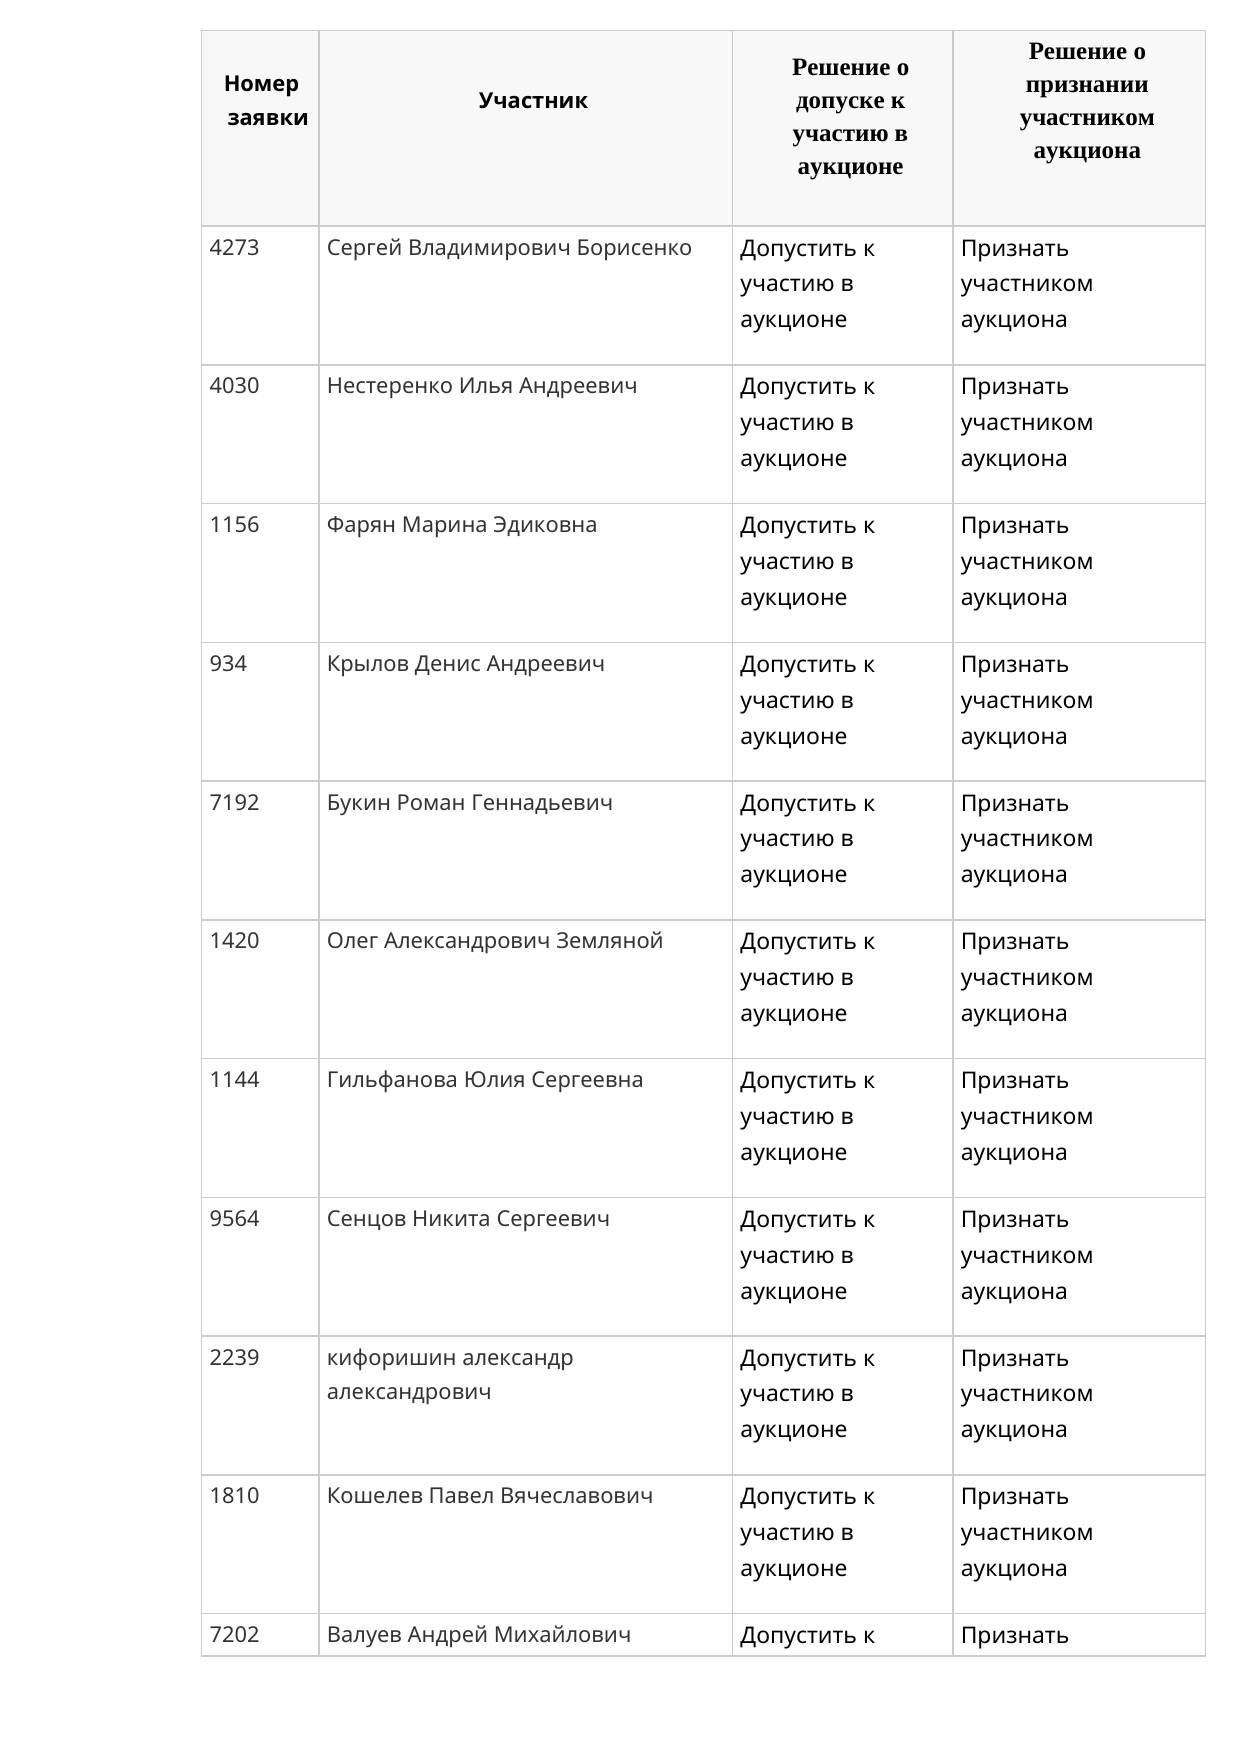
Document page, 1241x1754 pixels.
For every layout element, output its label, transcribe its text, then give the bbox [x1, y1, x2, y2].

table_cell 934 [202, 643, 318, 780]
table_cell Сенцов Никита Сергеевич [320, 1198, 732, 1335]
table_cell Признать участником аукциона [954, 1476, 1205, 1613]
table_cell Кошелев Павел Вячеславович [320, 1476, 732, 1613]
table_header Решение о допуске к участию в аукционе [733, 31, 952, 225]
table_cell Признать участником аукциона [954, 1614, 1205, 1655]
table_cell Олег Александрович Земляной [320, 921, 732, 1058]
table_cell Допустить к участию в аукционе [733, 782, 952, 919]
table_cell Признать участником аукциона [954, 227, 1205, 364]
table_cell 7192 [202, 782, 318, 919]
table_cell 1156 [202, 504, 318, 641]
table_cell Допустить к участию в аукционе [733, 921, 952, 1058]
table_cell Допустить к участию в аукционе [733, 366, 952, 503]
table_header Номер заявки [202, 31, 318, 225]
table_cell Букин Роман Геннадьевич [320, 782, 732, 919]
table_cell Нестеренко Илья Андреевич [320, 366, 732, 503]
table_cell 1810 [202, 1476, 318, 1613]
table_cell Фарян Марина Эдиковна [320, 504, 732, 641]
table_cell Признать участником аукциона [954, 1059, 1205, 1196]
table_cell Признать участником аукциона [954, 366, 1205, 503]
table_cell Допустить к участию в аукционе [733, 1614, 952, 1655]
table_cell Валуев Андрей Михайлович [320, 1614, 732, 1655]
table_cell Допустить к участию в аукционе [733, 227, 952, 364]
table_cell Гильфанова Юлия Сергеевна [320, 1059, 732, 1196]
table_cell Допустить к участию в аукционе [733, 1337, 952, 1474]
table_cell Крылов Денис Андреевич [320, 643, 732, 780]
table_cell Допустить к участию в аукционе [733, 1476, 952, 1613]
table_header Решение о признании участником аукциона [954, 31, 1205, 225]
table_cell Допустить к участию в аукционе [733, 643, 952, 780]
table_cell 1420 [202, 921, 318, 1058]
table_cell 7202 [202, 1614, 318, 1655]
table_cell 9564 [202, 1198, 318, 1335]
table_cell Признать участником аукциона [954, 504, 1205, 641]
table_cell Допустить к участию в аукционе [733, 1198, 952, 1335]
table_cell Признать участником аукциона [954, 1337, 1205, 1474]
table_cell Допустить к участию в аукционе [733, 504, 952, 641]
table_cell 1144 [202, 1059, 318, 1196]
table_cell Допустить к участию в аукционе [733, 1059, 952, 1196]
table_cell Признать участником аукциона [954, 643, 1205, 780]
table_cell 4273 [202, 227, 318, 364]
table_cell кифоришин александр александрович [320, 1337, 732, 1474]
table_cell Признать участником аукциона [954, 782, 1205, 919]
table_cell 2239 [202, 1337, 318, 1474]
table_cell Сергей Владимирович Борисенко [320, 227, 732, 364]
table_cell Признать участником аукциона [954, 1198, 1205, 1335]
table_header Участник [320, 31, 732, 225]
table_cell 4030 [202, 366, 318, 503]
table_cell Признать участником аукциона [954, 921, 1205, 1058]
